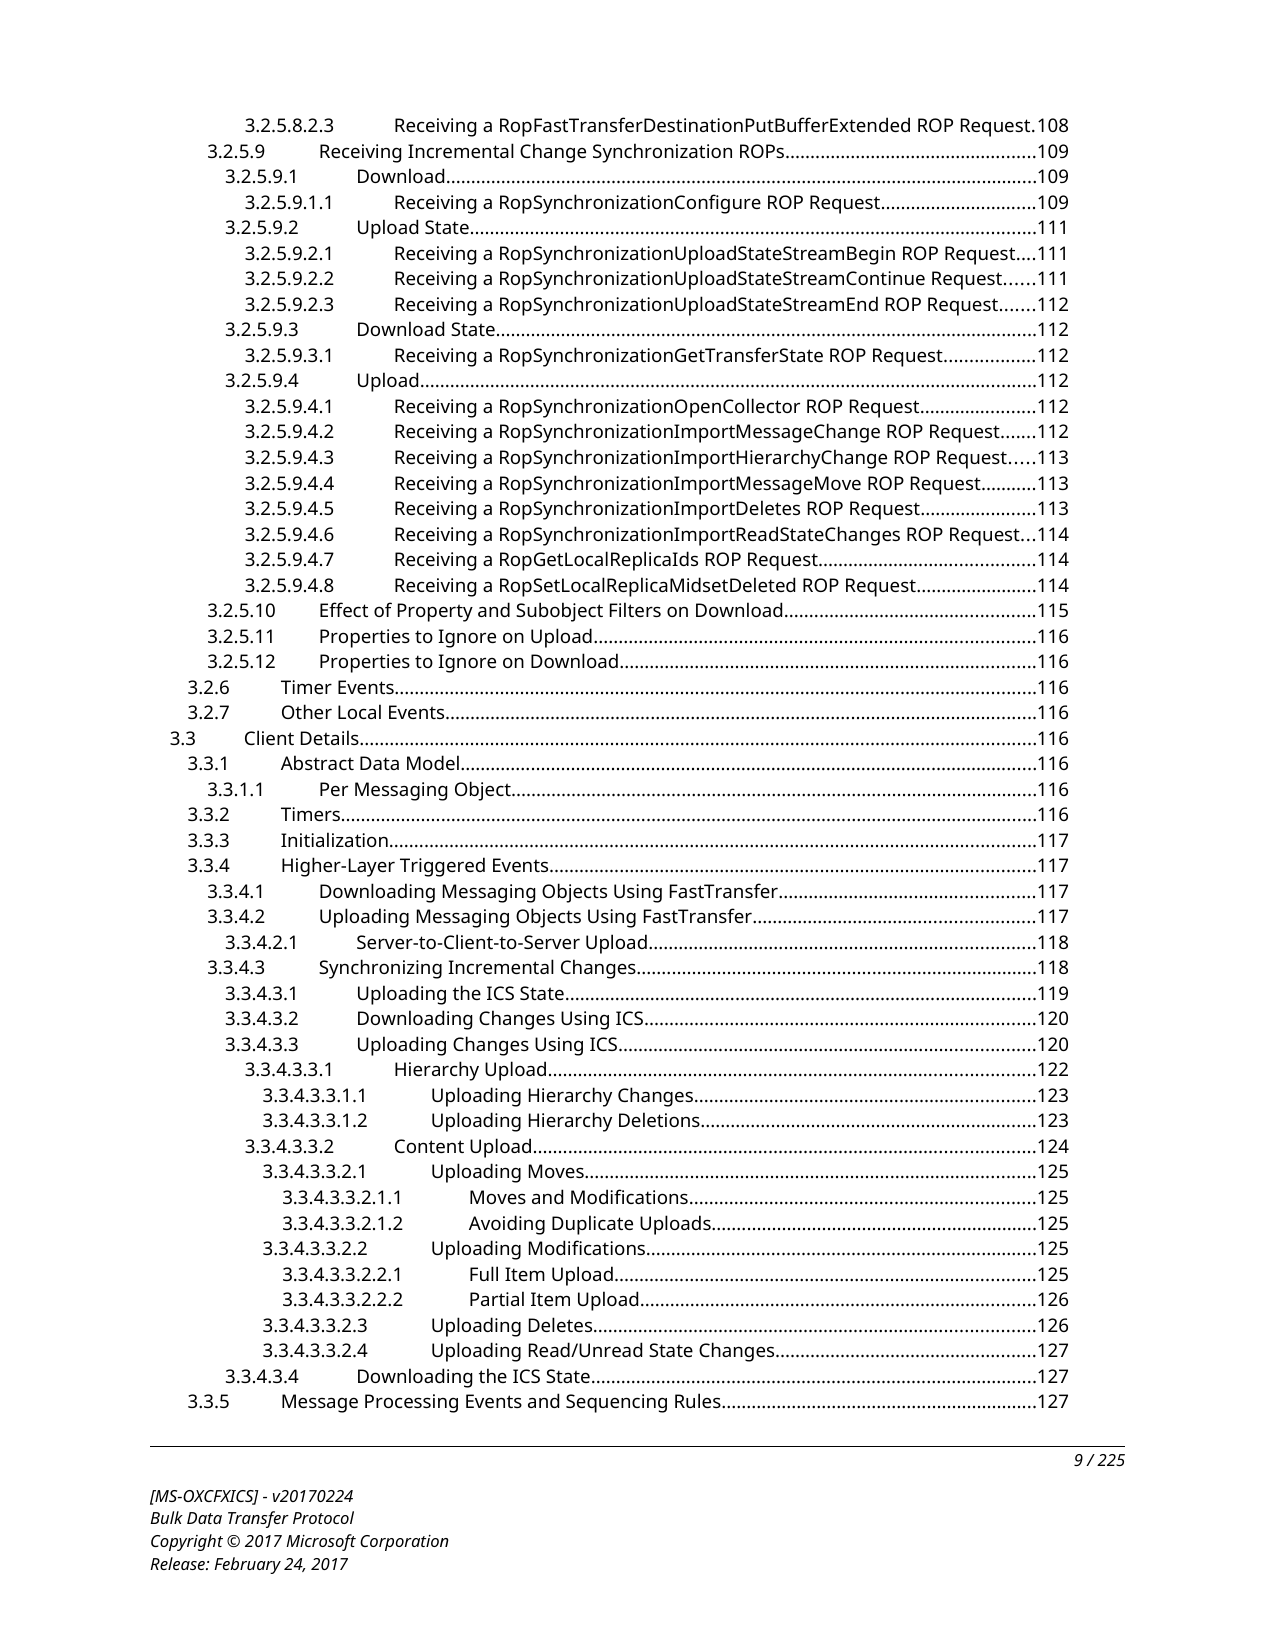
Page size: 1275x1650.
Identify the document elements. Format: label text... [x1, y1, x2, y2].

text 3.3.4.3.3.2.1.2 Avoiding Duplicate Uploads 125 [282, 1210, 1078, 1235]
text 3.2.5.12 Properties to Ignore on Download 116 [207, 648, 1078, 674]
text 3.2.5.9.4.4 Receiving a RopSynchronizationImportMessageMove ROP Request 113 [244, 470, 1078, 495]
text 3.2.5.9.4 Upload 112 [225, 368, 1078, 393]
text 3.3.4.3.3.2.3 Uploading Deletes 126 [262, 1312, 1078, 1337]
text 3.2.5.9.4.8 Receiving a RopSetLocalReplicaMidsetDeleted ROP Request 114 [244, 572, 1078, 597]
text 3.3.4.3.3.2.2 Uploading Modifications 125 [262, 1235, 1078, 1261]
text 3.3.4.2.1 Server-to-Client-to-Server Upload 118 [225, 929, 1078, 955]
text 3.3.4.3.3.2.1.1 Moves and Modifications 125 [282, 1184, 1078, 1210]
text 3.3 Client Details 116 [169, 725, 1078, 751]
text 3.3.4.3.3.2 Content Upload 124 [244, 1133, 1078, 1159]
text 3.3.4.3.3.2.1 Uploading Moves 125 [262, 1159, 1078, 1184]
text 3.2.5.11 Properties to Ignore on Upload 116 [207, 623, 1078, 648]
text 3.3.4.3.3.1.2 Uploading Hierarchy Deletions 123 [262, 1108, 1078, 1133]
text 3.2.5.9.3.1 Receiving a RopSynchronizationGetTransferState ROP Request 112 [244, 342, 1078, 368]
text 3.2.5.9.4.7 Receiving a RopGetLocalReplicaIds ROP Request 114 [244, 546, 1078, 572]
text 3.2.5.9.3 Download State 112 [225, 317, 1078, 342]
text 3.3.4 Higher-Layer Triggered Events 117 [187, 853, 1078, 878]
text 3.3.4.1 Downloading Messaging Objects Using FastTransfer 117 [207, 878, 1078, 904]
text 3.2.6 Timer Events 116 [187, 674, 1078, 699]
text 3.3.4.3.3.2.2.2 Partial Item Upload 126 [282, 1286, 1078, 1312]
text 3.2.5.9.2.1 Receiving a RopSynchronizationUploadStateStreamBegin ROP Request 111 [244, 240, 1078, 266]
text 3.3.4.3.3.2.2.1 Full Item Upload 125 [282, 1261, 1078, 1286]
text 3.2.5.9.4.5 Receiving a RopSynchronizationImportDeletes ROP Request 113 [244, 495, 1078, 521]
text 3.3.4.3.2 Downloading Changes Using ICS 120 [225, 1006, 1078, 1031]
text 3.2.5.9.4.6 Receiving a RopSynchronizationImportReadStateChanges ROP Request 114 [244, 521, 1078, 546]
text 3.2.5.9.1.1 Receiving a RopSynchronizationConfigure ROP Request 109 [244, 189, 1078, 214]
text 3.3.4.3.3.1.1 Uploading Hierarchy Changes 123 [262, 1082, 1078, 1108]
text 3.3.4.2 Uploading Messaging Objects Using FastTransfer 117 [207, 904, 1078, 929]
text 3.3.4.3.3 Uploading Changes Using ICS 120 [225, 1031, 1078, 1057]
text 3.2.5.9.4.3 Receiving a RopSynchronizationImportHierarchyChange ROP Request 113 [244, 444, 1078, 470]
text 3.2.5.8.2.3 Receiving a RopFastTransferDestinationPutBufferExtended ROP Request 108 [244, 112, 1078, 138]
text 3.3.4.3.4 Downloading the ICS State 127 [225, 1363, 1078, 1388]
text 3.2.5.9.4.1 Receiving a RopSynchronizationOpenCollector ROP Request 112 [244, 393, 1078, 419]
text 3.2.5.9 Receiving Incremental Change Synchronization ROPs 109 [207, 138, 1078, 163]
text 3.2.5.9.1 Download 109 [225, 163, 1078, 189]
text 3.2.5.9.2.2 Receiving a RopSynchronizationUploadStateStreamContinue Request 111 [244, 266, 1078, 291]
text 3.2.5.9.4.2 Receiving a RopSynchronizationImportMessageChange ROP Request 112 [244, 419, 1078, 444]
text 3.3.4.3 Synchronizing Incremental Changes 118 [207, 955, 1078, 980]
text 3.3.4.3.1 Uploading the ICS State 119 [225, 980, 1078, 1006]
text 3.2.5.10 Effect of Property and Subobject Filters on Download 115 [207, 597, 1078, 623]
text 3.2.7 Other Local Events 116 [187, 699, 1078, 725]
text 3.2.5.9.2.3 Receiving a RopSynchronizationUploadStateStreamEnd ROP Request 112 [244, 291, 1078, 317]
text 3.3.3 Initialization 117 [187, 827, 1078, 853]
text 3.3.2 Timers 116 [187, 802, 1078, 827]
text 3.3.4.3.3.2.4 Uploading Read/Unread State Changes 127 [262, 1337, 1078, 1363]
text 3.3.5 Message Processing Events and Sequencing Rules 127 [187, 1388, 1078, 1414]
text 3.3.1.1 Per Messaging Object 116 [207, 776, 1078, 802]
text 3.2.5.9.2 Upload State 111 [225, 214, 1078, 240]
text 3.3.4.3.3.1 Hierarchy Upload 122 [244, 1057, 1078, 1082]
text 3.3.1 Abstract Data Model 116 [187, 751, 1078, 776]
